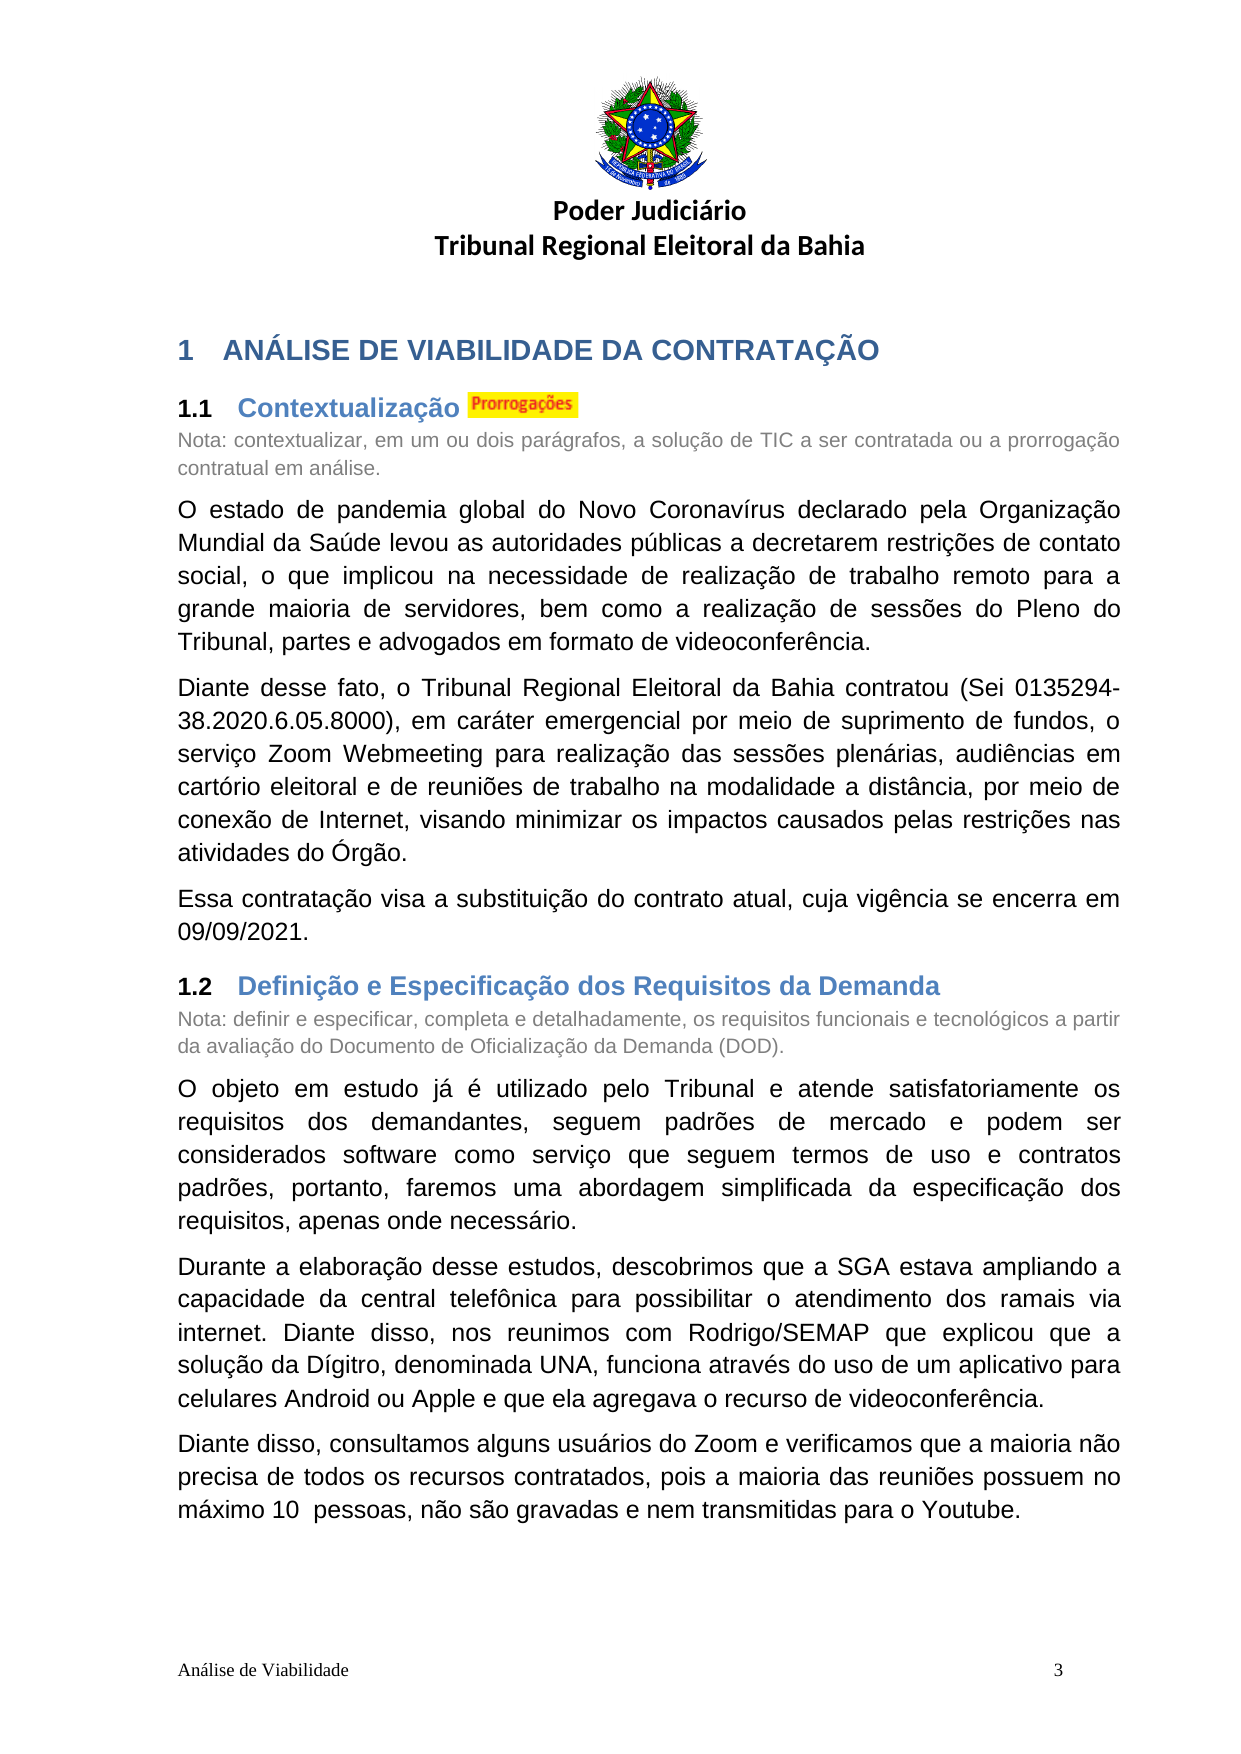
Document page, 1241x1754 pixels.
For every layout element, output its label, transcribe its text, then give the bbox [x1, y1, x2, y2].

text O estado de pandemia global do Novo Coronavírus declarado pela Organização Mundial da Saúde levou as autoridades públicas a decretarem restrições de contato social, o que implicou na necessidade de realização de trabalho remoto para a grande maioria de servidores, bem como a realização de sessões do Pleno do Tribunal, partes e advogados em formato de videoconferência. [177, 495, 1122, 656]
text O objeto em estudo já é utilizado pelo Tribunal e atende satisfatoriamente os requisitos dos demandantes, seguem padrões de mercado e podem ser considerados software como serviço que seguem termos de uso e contratos padrões, portanto, faremos uma abordagem simplificada da especificação dos requisitos, apenas onde necessário. [177, 1074, 1122, 1235]
text Durante a elaboração desse estudos, descobrimos que a SGA estava ampliando a capacidade da central telefônica para possibilitar o atendimento dos ramais via internet. Diante disso, nos reunimos com Rodrigo/SEMAP que explicou que a solução da Dígitro, denominada UNA, funciona através do uso de um aplicativo para celulares Android ou Apple e que ela agregava o recurso de videoconferência. [177, 1251, 1122, 1412]
picture [467, 392, 579, 418]
list Contextualização [177, 392, 1122, 423]
text Essa contratação visa a substituição do contrato atual, cuja vigência se encerra em 09/09/2021. [177, 883, 1122, 945]
list Definição e Especificação dos Requisitos da Demanda [177, 970, 1122, 1002]
text Diante disso, consultamos alguns usuários do Zoom e verificamos que a maioria não precisa de todos os recursos contratados, pois a maioria das reuniões possuem no máximo 10 pessoas, não são gravadas e nem transmitidas para o Youtube. [177, 1429, 1122, 1524]
text Nota: contextualizar, em um ou dois parágrafos, a solução de TIC a ser contratada ou a prorrogação contratual em análise. [177, 428, 1122, 479]
text Diante desse fato, o Tribunal Regional Eleitoral da Bahia contratou (Sei 0135294-38.2020.6.05.8000), em caráter emergencial por meio de suprimento de fundos, o serviço Zoom Webmeeting para realização das sessões plenárias, audiências em cartório eleitoral e de reuniões de trabalho na modalidade a distância, por meio de conexão de Internet, visando minimizar os impactos causados pelas restrições nas atividades do Órgão. [177, 673, 1122, 867]
text Nota: definir e especificar, completa e detalhadamente, os requisitos funcionais e tecnológicos a partir da avaliação do Documento de Oficialização da Demanda (DOD). [177, 1006, 1122, 1058]
picture [589, 73, 710, 192]
list ANÁLISE DE VIABILIDADE DA CONTRATAÇÃO [177, 332, 1122, 366]
